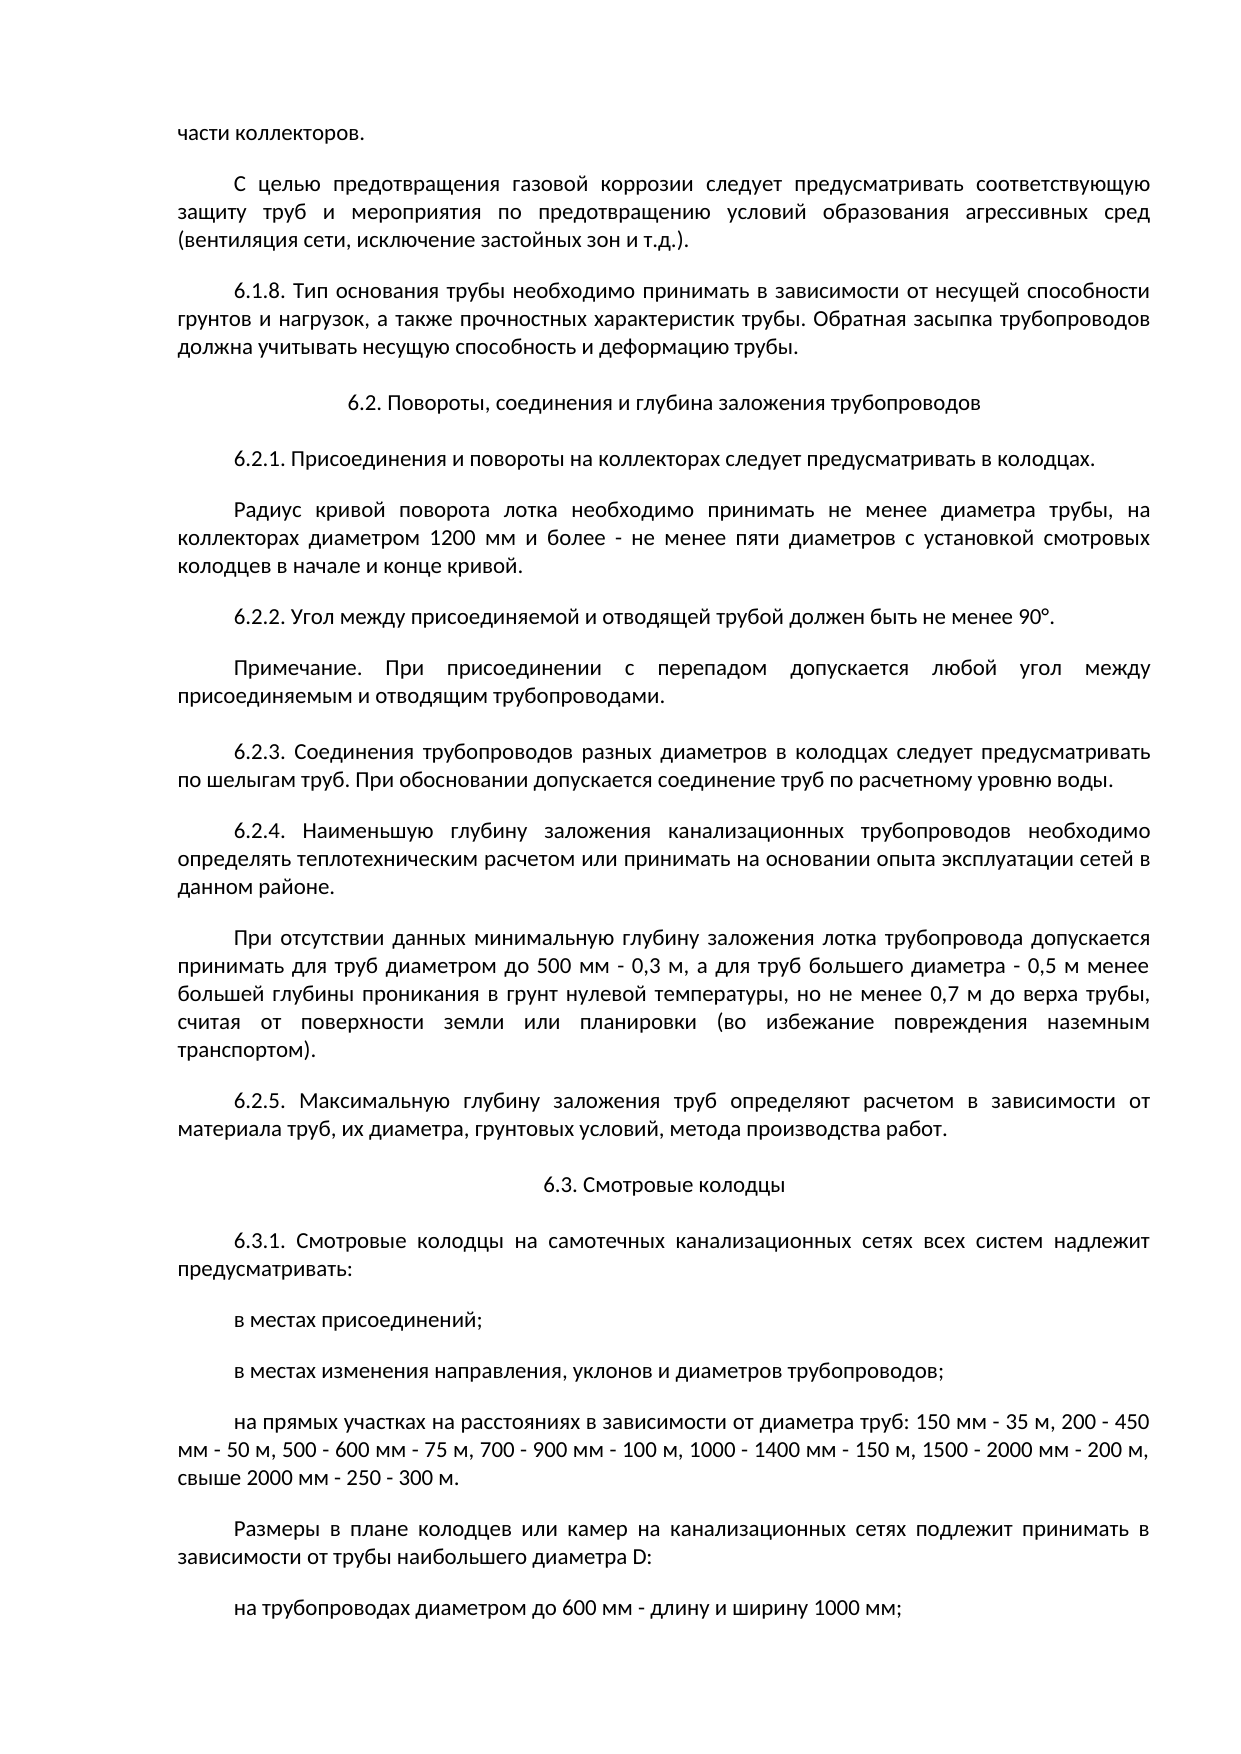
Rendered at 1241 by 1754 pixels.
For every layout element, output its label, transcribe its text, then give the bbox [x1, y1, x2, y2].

text 6.2.4. Наименьшую глубину заложения канализационных трубопроводов необходимо определять теплотехническим расчетом или принимать на основании опыта эксплуатации сетей в данном районе. [177, 816, 1152, 900]
text в местах изменения направления, уклонов и диаметров трубопроводов; [177, 1356, 1152, 1384]
text 6.2.1. Присоединения и повороты на коллекторах следует предусматривать в колодцах. [177, 444, 1152, 472]
text в местах присоединений; [177, 1305, 1152, 1333]
text 6.2.3. Соединения трубопроводов разных диаметров в колодцах следует предусматривать по шелыгам труб. При обосновании допускается соединение труб по расчетному уровню воды. [177, 737, 1152, 793]
text 6.2.5. Максимальную глубину заложения труб определяют расчетом в зависимости от материала труб, их диаметра, грунтовых условий, метода производства работ. [177, 1086, 1152, 1142]
text 6.3. Смотровые колодцы [177, 1170, 1152, 1198]
text на трубопроводах диаметром до 600 мм - длину и ширину 1000 мм; [177, 1593, 1152, 1621]
text Размеры в плане колодцев или камер на канализационных сетях подлежит принимать в зависимости от трубы наибольшего диаметра D: [177, 1514, 1152, 1570]
text на прямых участках на расстояниях в зависимости от диаметра труб: 150 мм - 35 м, 200 - 450 мм - 50 м, 500 - 600 мм - 75 м, 700 - 900 мм - 100 м, 1000 - 1400 мм - 150 м, 1500 - 2000 мм - 200 м, свыше 2000 мм - 250 - 300 м. [177, 1407, 1152, 1491]
text 6.2. Повороты, соединения и глубина заложения трубопроводов [177, 388, 1152, 416]
text Примечание. При присоединении с перепадом допускается любой угол между присоединяемым и отводящим трубопроводами. [177, 653, 1152, 709]
text 6.2.2. Угол между присоединяемой и отводящей трубой должен быть не менее 90°. [177, 602, 1152, 630]
text Радиус кривой поворота лотка необходимо принимать не менее диаметра трубы, на коллекторах диаметром 1200 мм и более - не менее пяти диаметров с установкой смотровых колодцев в начале и конце кривой. [177, 495, 1152, 579]
text 6.1.8. Тип основания трубы необходимо принимать в зависимости от несущей способности грунтов и нагрузок, а также прочностных характеристик трубы. Обратная засыпка трубопроводов должна учитывать несущую способность и деформацию трубы. [177, 276, 1152, 360]
text При отсутствии данных минимальную глубину заложения лотка трубопровода допускается принимать для труб диаметром до 500 мм - 0,3 м, а для труб большего диаметра - 0,5 м менее большей глубины проникания в грунт нулевой температуры, но не менее 0,7 м до верха трубы, считая от поверхности земли или планировки (во избежание повреждения наземным транспортом). [177, 923, 1152, 1063]
text С целью предотвращения газовой коррозии следует предусматривать соответствующую защиту труб и мероприятия по предотвращению условий образования агрессивных сред (вентиляция сети, исключение застойных зон и т.д.). [177, 169, 1152, 253]
text 6.3.1. Смотровые колодцы на самотечных канализационных сетях всех систем надлежит предусматривать: [177, 1226, 1152, 1282]
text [177, 118, 1152, 146]
